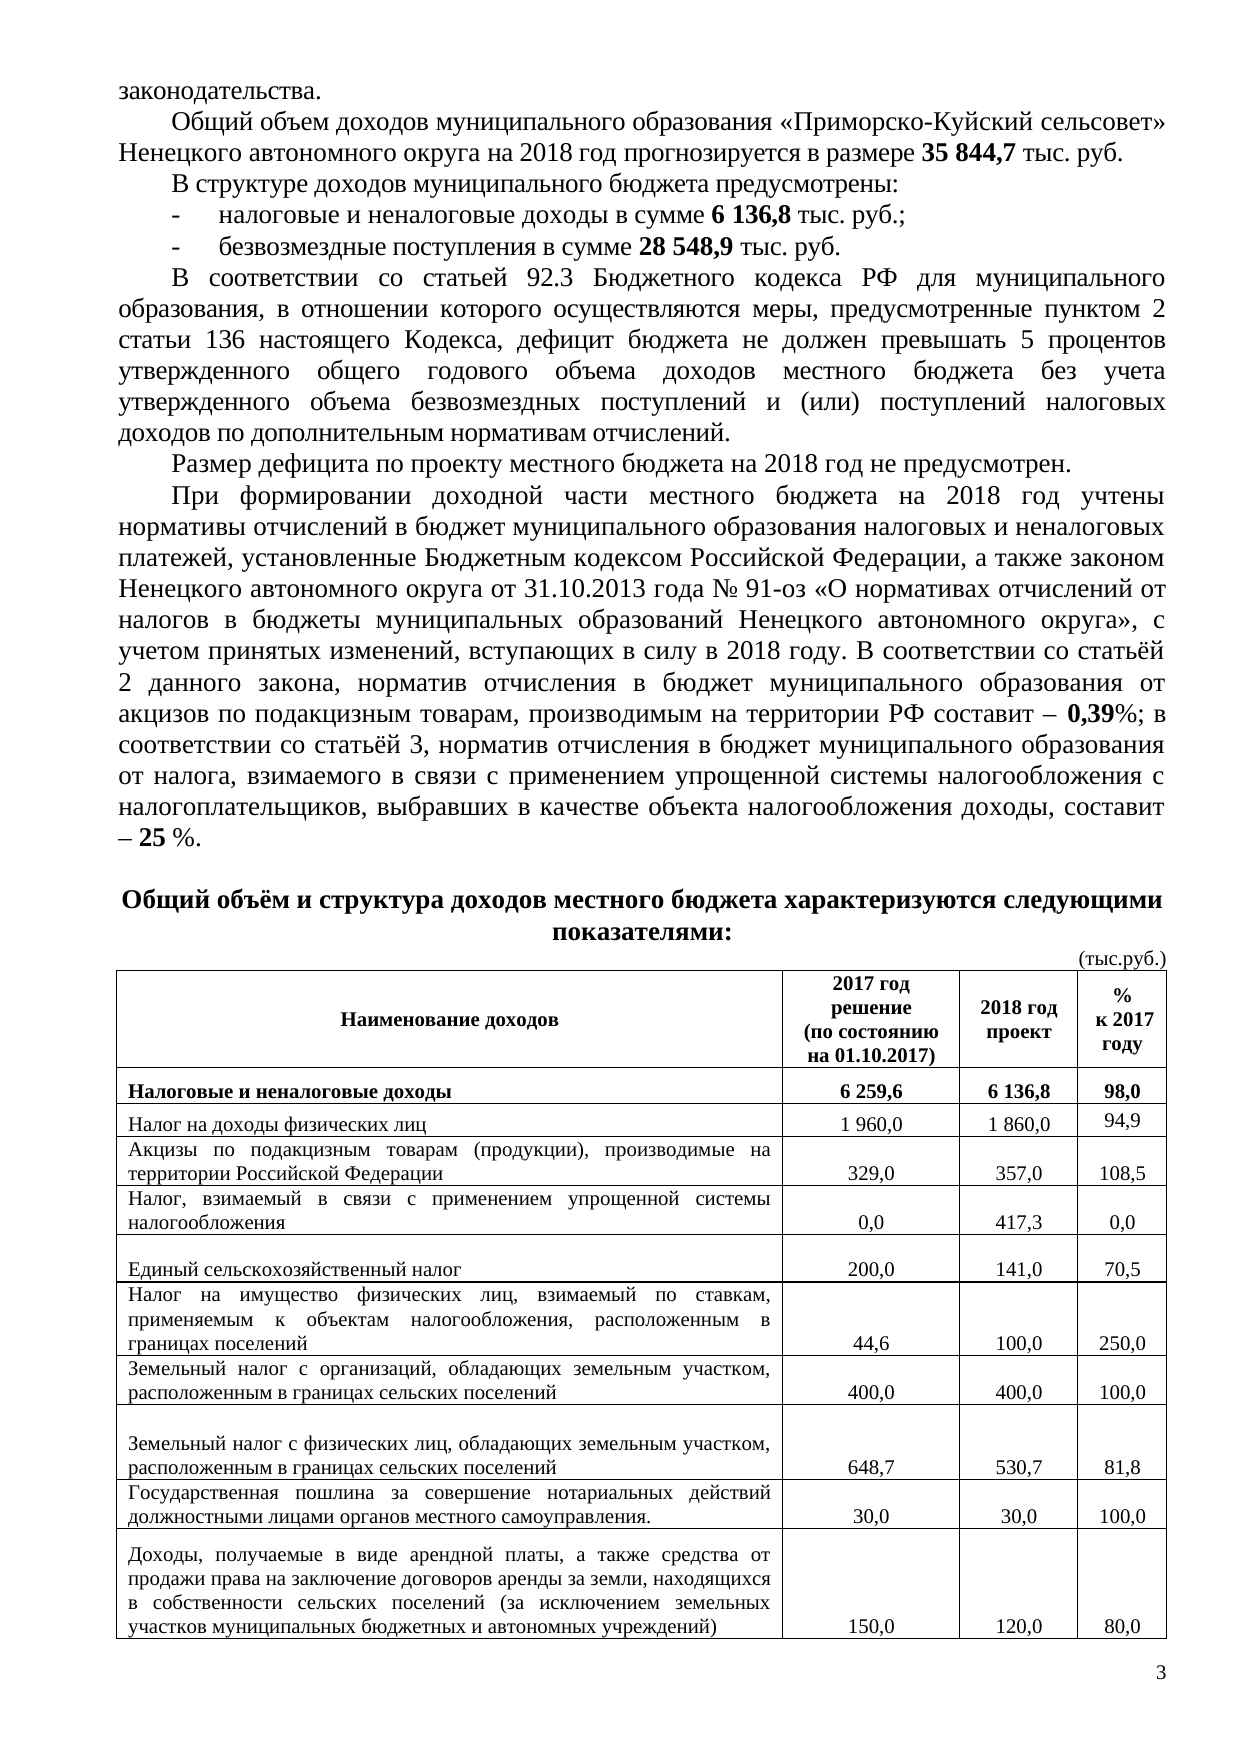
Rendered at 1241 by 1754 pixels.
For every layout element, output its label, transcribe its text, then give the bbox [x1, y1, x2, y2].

table_cell 0,0 [783, 1186, 959, 1234]
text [118, 74, 1166, 105]
table_cell Доходы, получаемые в виде арендной платы, а также средства от продажи права на заключение договоров аренды за земли, находящихся в собственности сельских поселений (за исключением земельных участков муниципальных бюджетных и автономных учреждений) [117, 1529, 782, 1638]
table_header 2018 год проект [960, 971, 1077, 1067]
text Размер дефицита по проекту местного бюджета на 2018 год не предусмотрен. [118, 448, 1166, 479]
table_cell 1 860,0 [960, 1104, 1077, 1136]
table_cell 648,7 [783, 1405, 959, 1479]
table_cell 81,8 [1078, 1405, 1166, 1479]
table_cell Земельный налог с физических лиц, обладающих земельным участком, расположенным в границах сельских поселений [117, 1405, 782, 1479]
table_header % к 2017 году [1078, 971, 1166, 1067]
table_cell Земельный налог с организаций, обладающих земельным участком, расположенным в границах сельских поселений [117, 1356, 782, 1404]
table_cell 120,0 [960, 1529, 1077, 1638]
table_cell Налог на доходы физических лиц [117, 1104, 782, 1136]
table_cell Акцизы по подакцизным товарам (продукции), производимые на территории Российской Федерации [117, 1137, 782, 1185]
table_cell 6 136,8 [960, 1068, 1077, 1103]
table_cell Налог, взимаемый в связи с применением упрощенной системы налогообложения [117, 1186, 782, 1234]
table_header 2017 год решение (по состоянию на 01.10.2017) [783, 971, 959, 1067]
table_cell 417,3 [960, 1186, 1077, 1234]
table_cell 0,0 [1078, 1186, 1166, 1234]
table_cell 250,0 [1078, 1283, 1166, 1354]
table_cell 357,0 [960, 1137, 1077, 1185]
table_cell 94,9 [1078, 1104, 1166, 1136]
table_cell 400,0 [783, 1356, 959, 1404]
table_cell 200,0 [783, 1235, 959, 1281]
table_cell 70,5 [1078, 1235, 1166, 1281]
table_cell 100,0 [960, 1283, 1077, 1354]
table_cell 100,0 [1078, 1356, 1166, 1404]
table_cell 6 259,6 [783, 1068, 959, 1103]
table_cell 150,0 [783, 1529, 959, 1638]
table_cell Налоговые и неналоговые доходы [117, 1068, 782, 1103]
text Общий объём и структура доходов местного бюджета характеризуются следующими показателями: [118, 884, 1166, 946]
text В соответствии со статьей 92.3 Бюджетного кодекса РФ для муниципального образования, в отношении которого осуществляются меры, предусмотренные пунктом 2 статьи 136 настоящего Кодекса, дефицит бюджета не должен превышать 5 процентов утвержденного общего годового объема доходов местного бюджета без учета утвержденного объема безвозмездных поступлений и (или) поступлений налоговых доходов по дополнительным нормативам отчислений. [118, 261, 1166, 448]
table_cell 1 960,0 [783, 1104, 959, 1136]
table_cell 30,0 [960, 1480, 1077, 1528]
text В структуре доходов муниципального бюджета предусмотрены: [118, 167, 1166, 198]
table_cell 141,0 [960, 1235, 1077, 1281]
table_header Наименование доходов [117, 971, 782, 1067]
text (тыс.руб.) [118, 946, 1166, 970]
table_cell 98,0 [1078, 1068, 1166, 1103]
table_cell 80,0 [1078, 1529, 1166, 1638]
list безвозмездные поступления в сумме 28 548,9 тыс. руб. [118, 229, 1166, 261]
table_cell Государственная пошлина за совершение нотариальных действий должностными лицами органов местного самоуправления. [117, 1480, 782, 1528]
table_cell 530,7 [960, 1405, 1077, 1479]
table_cell Налог на имущество физических лиц, взимаемый по ставкам, применяемым к объектам налогообложения, расположенным в границах поселений [117, 1283, 782, 1354]
text Общий объем доходов муниципального образования «Приморско-Куйский сельсовет» Ненецкого автономного округа на 2018 год прогнозируется в размере 35 844,7 тыс. руб. [118, 105, 1166, 167]
table_cell 329,0 [783, 1137, 959, 1185]
list налоговые и неналоговые доходы в сумме 6 136,8 тыс. руб.; [118, 198, 1166, 229]
table_cell 400,0 [960, 1356, 1077, 1404]
table_cell Единый сельскохозяйственный налог [117, 1235, 782, 1281]
table_cell 100,0 [1078, 1480, 1166, 1528]
table_cell 30,0 [783, 1480, 959, 1528]
table_cell 108,5 [1078, 1137, 1166, 1185]
text При формировании доходной части местного бюджета на 2018 год учтены нормативы отчислений в бюджет муниципального образования налоговых и неналоговых платежей, установленные Бюджетным кодексом Российской Федерации, а также законом Ненецкого автономного округа от 31.10.2013 года № 91-оз «О нормативах отчислений от налогов в бюджеты муниципальных образований Ненецкого автономного округа», с учетом принятых изменений, вступающих в силу в 2018 году. В соответствии со статьёй 2 данного закона, норматив отчисления в бюджет муниципального образования от акцизов по подакцизным товарам, производимым на территории РФ составит – 0,39%; в соответствии со статьёй 3, норматив отчисления в бюджет муниципального образования от налога, взимаемого в связи с применением упрощенной системы налогообложения с налогоплательщиков, выбравших в качестве объекта налогообложения доходы, составит – 25 %. [118, 479, 1166, 852]
table_cell 44,6 [783, 1283, 959, 1354]
